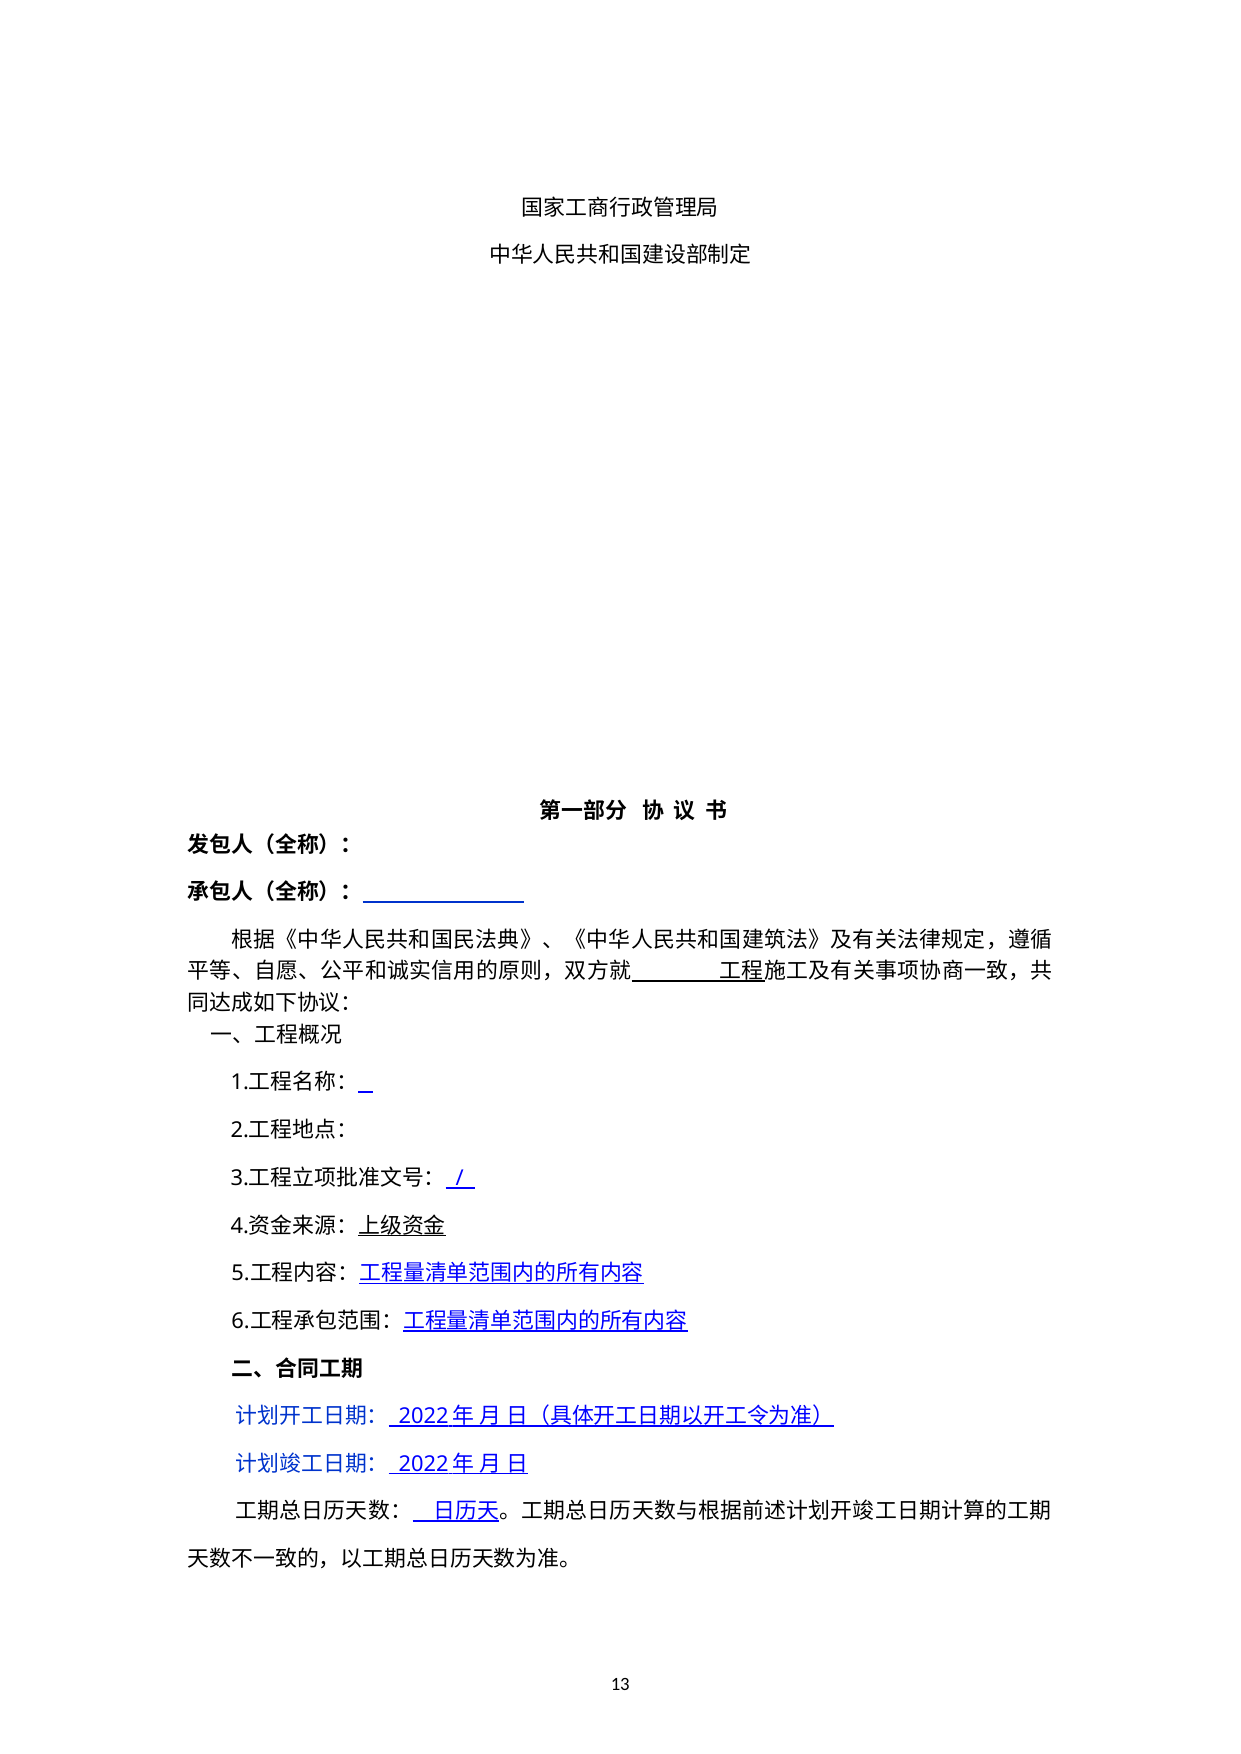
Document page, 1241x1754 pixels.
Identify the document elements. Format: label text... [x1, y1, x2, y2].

text 5.工程内容：工程量清单范围内的所有内容 [187, 1255, 1053, 1287]
text 国家工商行政管理局 [187, 190, 1053, 222]
text 发包人（全称）： [187, 827, 1053, 858]
text 二、合同工期 [187, 1351, 1053, 1382]
text 2.工程地点： [187, 1112, 1053, 1143]
text 计划竣工日期： 2022年 月 日 [187, 1446, 1053, 1477]
text 1.工程名称： [187, 1064, 1053, 1096]
text 3.工程立项批准文号： / [187, 1160, 1053, 1192]
text 6.工程承包范围：工程量清单范围内的所有内容 [187, 1303, 1053, 1335]
text 计划开工日期： 2022年 月 日（具体开工日期以开工令为准） [187, 1398, 1053, 1430]
text 4.资金来源：上级资金 [187, 1208, 1053, 1239]
text 工期总日历天数： 日历天。工期总日历天数与根据前述计划开竣工日期计算的工期天数不一致的，以工期总日历天数为准。 [187, 1493, 1053, 1572]
text 承包人（全称）： [187, 874, 1053, 906]
text 根据《中华人民共和国民法典》、《中华人民共和国建筑法》及有关法律规定，遵循平等、自愿、公平和诚实信用的原则，双方就 工程施工及有关事项协商一致，共同达成如下协议： [187, 922, 1053, 1017]
text 第一部分 协 议 书 [187, 785, 1079, 827]
text 中华人民共和国建设部制定 [187, 237, 1053, 269]
subtitle 一、工程概况 [187, 1017, 1053, 1048]
